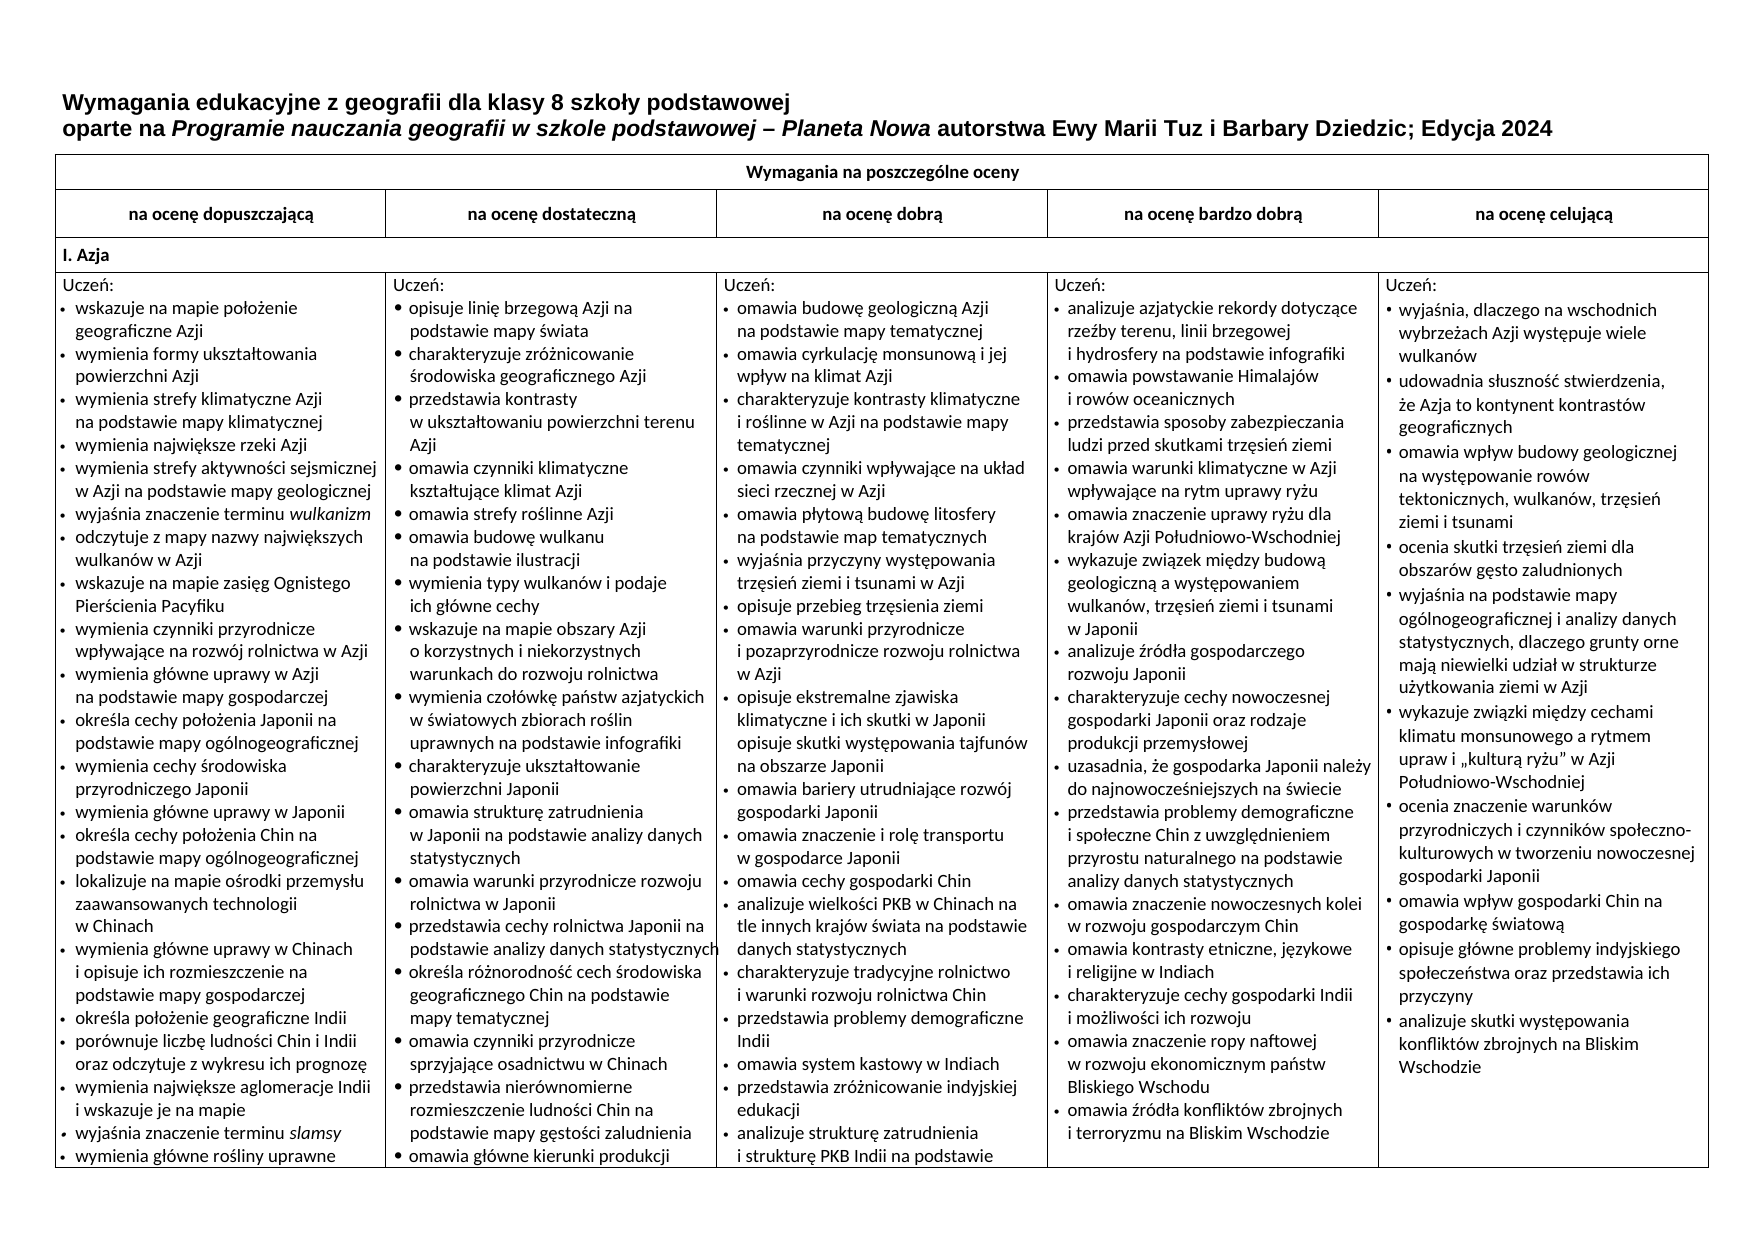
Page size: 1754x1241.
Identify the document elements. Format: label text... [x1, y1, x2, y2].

table_cell na ocenę dostateczną [386, 190, 716, 237]
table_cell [386, 273, 716, 1167]
table_cell I. Azja [56, 238, 1708, 272]
table_cell na ocenę dobrą [717, 190, 1047, 237]
table_header Wymagania na poszczególne oceny [56, 155, 1708, 189]
table_cell na ocenę bardzo dobrą [1048, 190, 1378, 237]
table_cell na ocenę celującą [1379, 190, 1708, 237]
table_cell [1048, 273, 1378, 1167]
text oparte na Programie nauczania geografii w szkole podstawowej – Planeta Nowa autorstwa Ewy Marii Tuz i Barbary Dziedzic; Edycja 2024 [62, 115, 1665, 141]
table_cell na ocenę dopuszczającą [56, 190, 385, 237]
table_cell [56, 273, 385, 1167]
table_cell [717, 273, 1047, 1167]
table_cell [1379, 273, 1708, 1167]
text Wymagania edukacyjne z geografii dla klasy 8 szkoły podstawowej [62, 89, 1665, 115]
